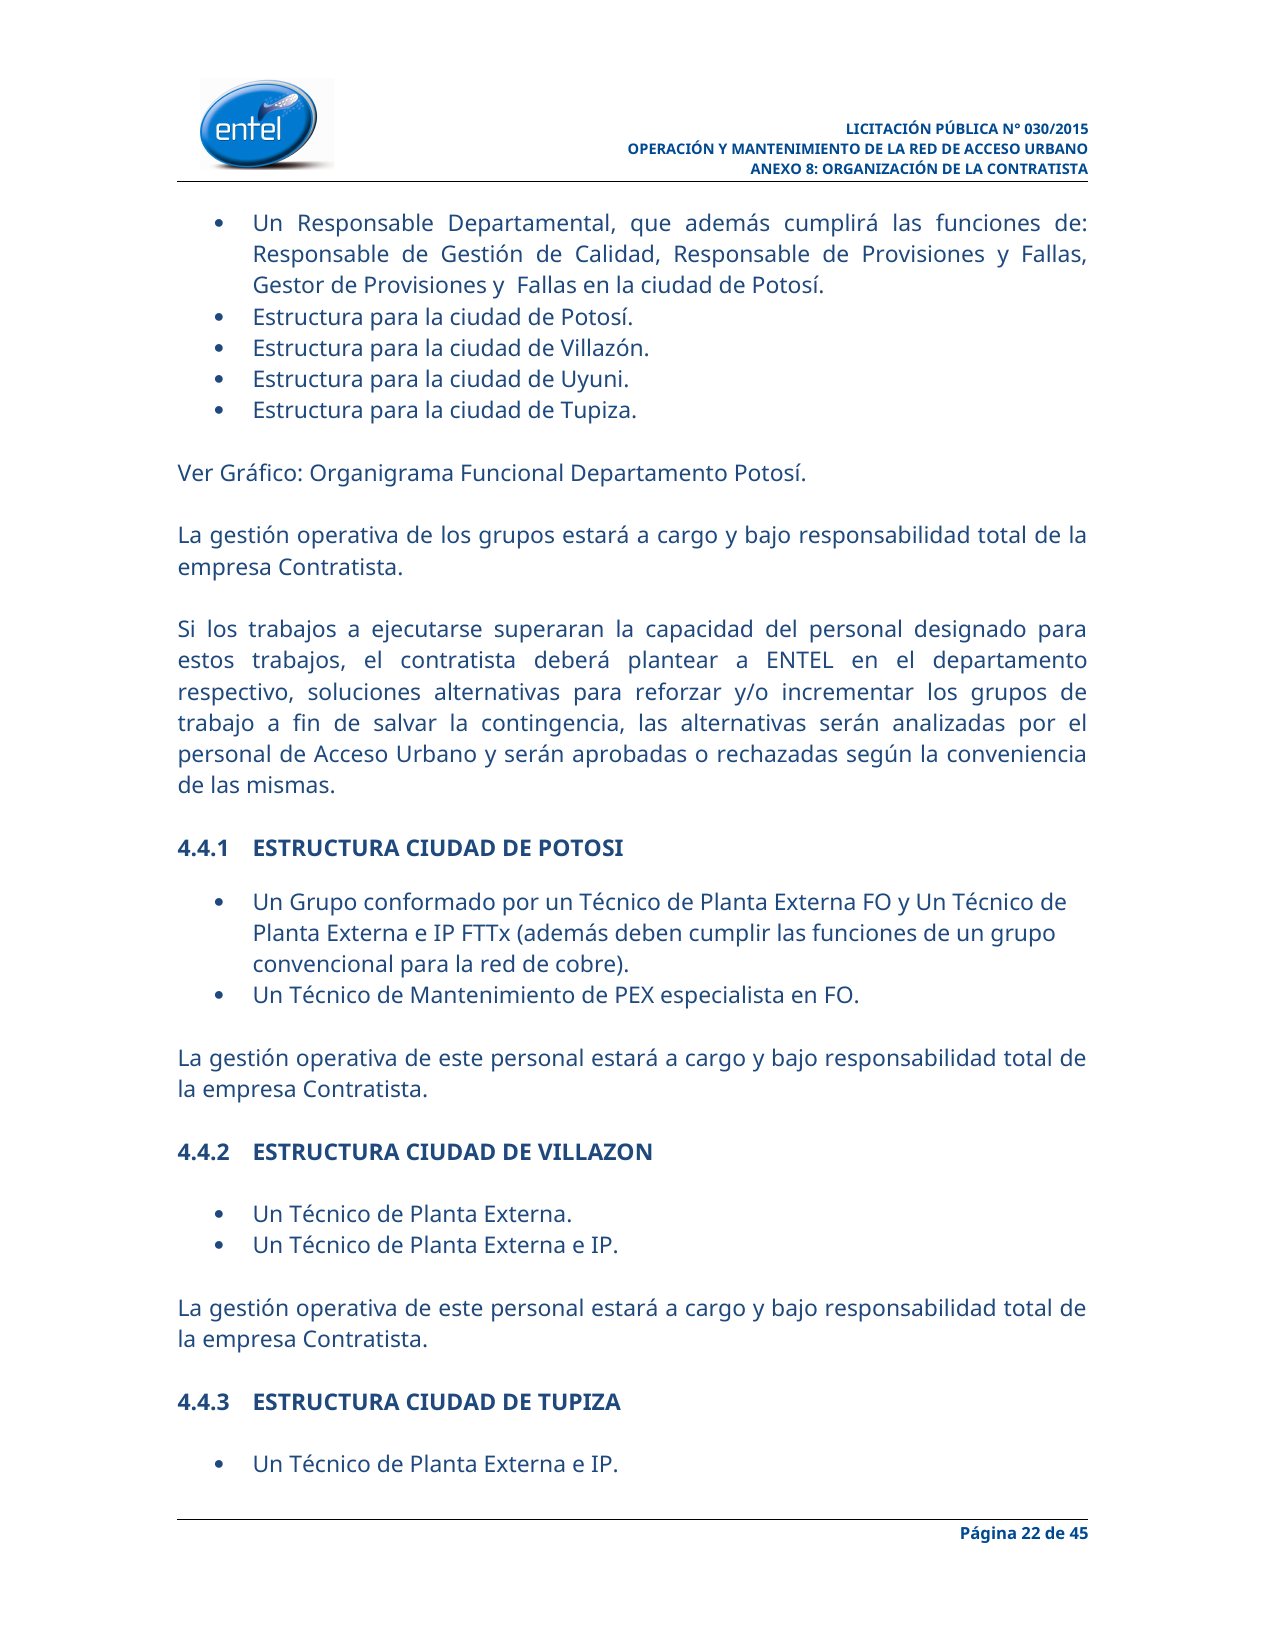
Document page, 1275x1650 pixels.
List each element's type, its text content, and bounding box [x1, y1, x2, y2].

text Si los trabajos a ejecutarse superaran la capacidad del personal designado para estos trabajos, el contratista deberá plantear a ENTEL en el departamento respectivo, soluciones alternativas para reforzar y/o incrementar los grupos de trabajo a fin de salvar la contingencia, las alternativas serán analizadas por el personal de Acceso Urbano y serán aprobadas o rechazadas según la conveniencia de las mismas. [177, 613, 1088, 801]
text La gestión operativa de los grupos estará a cargo y bajo responsabilidad total de la empresa Contratista. [177, 519, 1088, 582]
text La gestión operativa de este personal estará a cargo y bajo responsabilidad total de la empresa Contratista. [177, 1292, 1088, 1354]
picture [199, 78, 335, 170]
list Estructura para la ciudad de Potosí. [215, 301, 1088, 332]
list Estructura para la ciudad de Uyuni. [215, 363, 1088, 394]
subtitle ESTRUCTURA CIUDAD DE VILLAZON [177, 1136, 1088, 1167]
list Un Técnico de Planta Externa. [215, 1198, 1088, 1229]
subtitle ESTRUCTURA CIUDAD DE TUPIZA [177, 1386, 1088, 1417]
list Un Grupo conformado por un Técnico de Planta Externa FO y Un Técnico de Planta Externa e IP FTTx (además deben cumplir las funciones de un grupo convencional para la red de cobre). [215, 886, 1088, 979]
list Un Responsable Departamental, que además cumplirá las funciones de: Responsable de Gestión de Calidad, Responsable de Provisiones y Fallas, Gestor de Provisiones y Fallas en la ciudad de Potosí. [215, 207, 1088, 301]
subtitle ESTRUCTURA CIUDAD DE POTOSI [177, 832, 1088, 863]
list Un Técnico de Mantenimiento de PEX especialista en FO. [215, 979, 1088, 1011]
list Un Técnico de Planta Externa e IP. [215, 1229, 1088, 1261]
list Estructura para la ciudad de Tupiza. [215, 394, 1088, 426]
list Estructura para la ciudad de Villazón. [215, 332, 1088, 363]
text Ver Gráfico: Organigrama Funcional Departamento Potosí. [177, 457, 1088, 488]
list Un Técnico de Planta Externa e IP. [215, 1448, 1088, 1479]
text La gestión operativa de este personal estará a cargo y bajo responsabilidad total de la empresa Contratista. [177, 1042, 1088, 1104]
